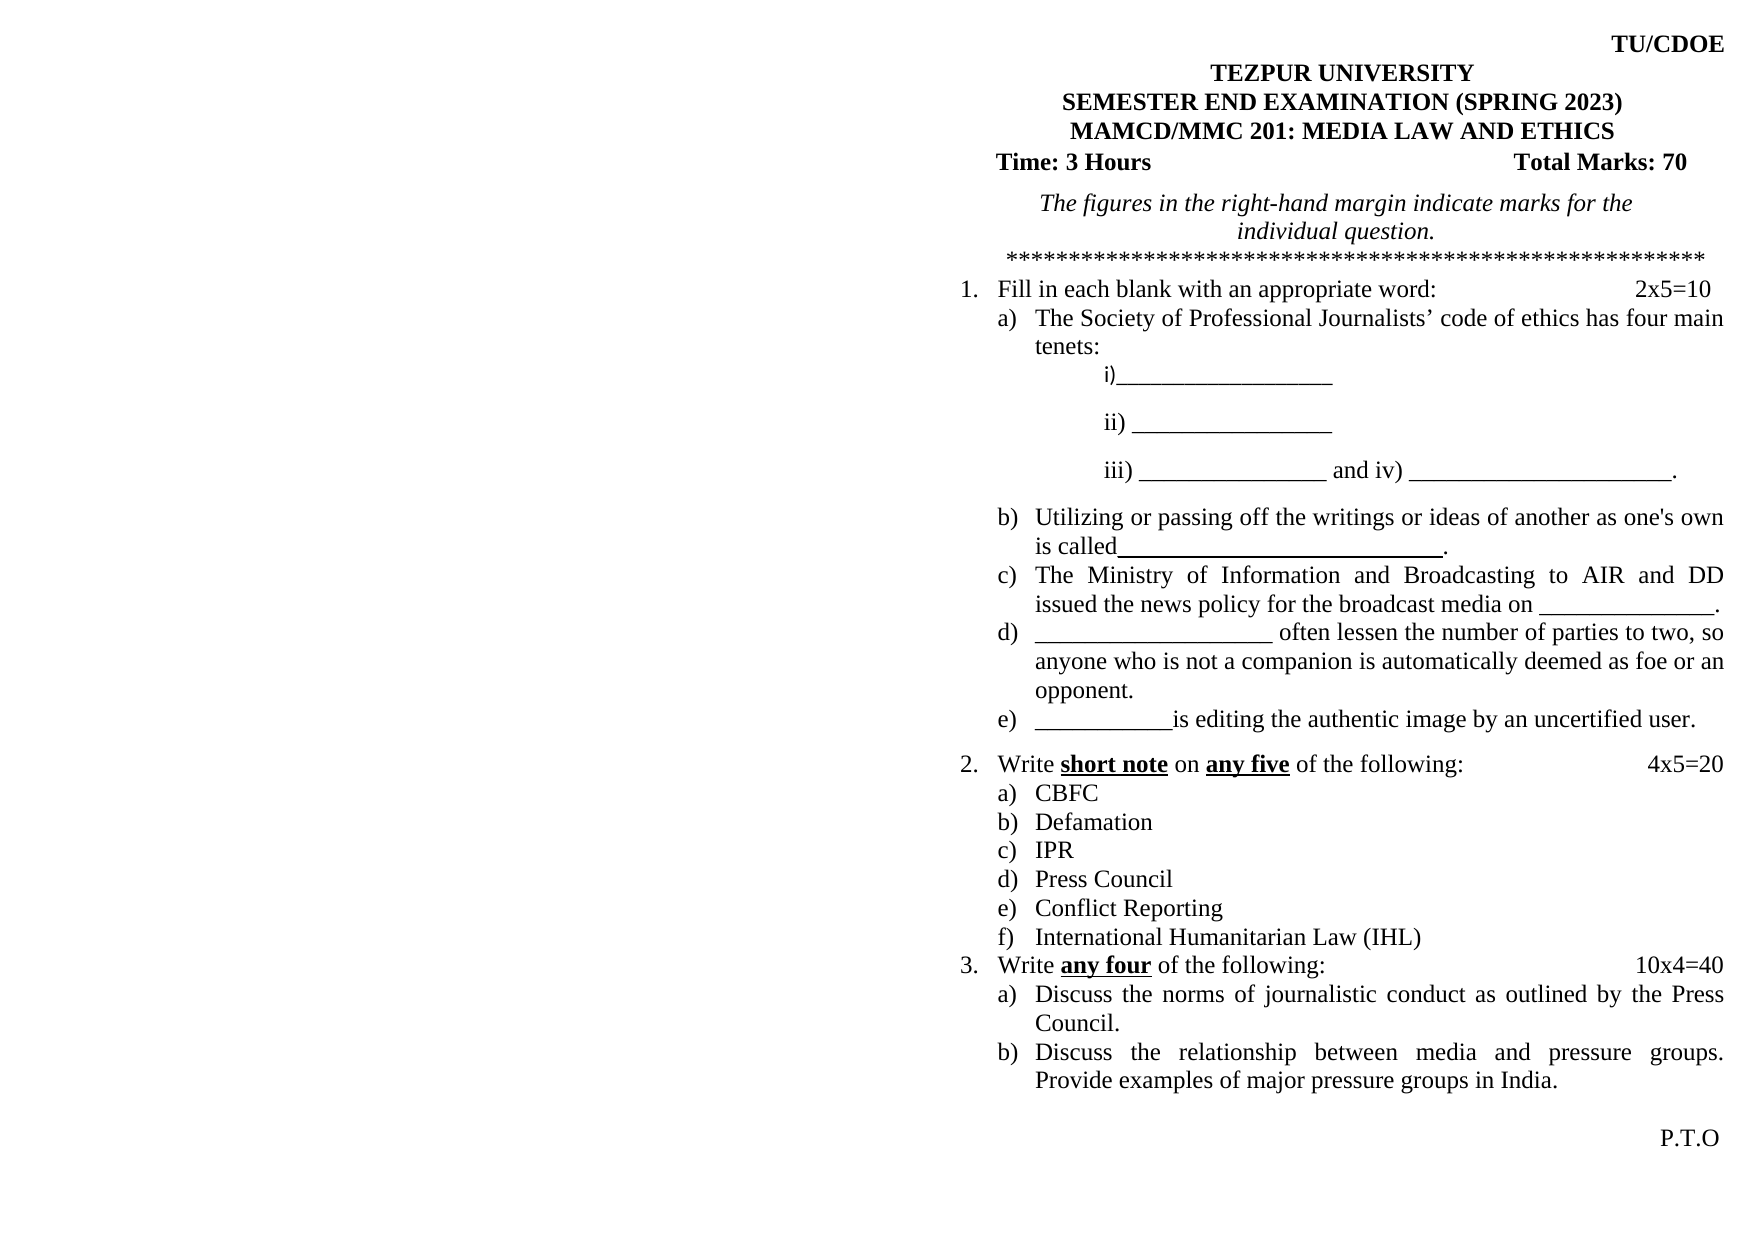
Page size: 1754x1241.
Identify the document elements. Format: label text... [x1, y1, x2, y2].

text ******************************************************** [989, 245, 1719, 274]
text MAMCD/MMC 201: MEDIA LAW AND ETHICS [960, 116, 1725, 144]
text ii) ________________ [960, 407, 1725, 436]
list The Ministry of Information and Broadcasting to AIR and DD issued the news policy for the broadcast media on ______________. [997, 560, 1725, 617]
list Discuss the norms of journalistic conduct as outlined by the Press Council. [997, 979, 1725, 1037]
list CBFC [997, 778, 1725, 807]
list The Society of Professional Journalists’ code of ethics has four main tenets: [997, 303, 1725, 360]
text P.T.O [1560, 1123, 1725, 1152]
list Write any four of the following: 10x4=40 [960, 951, 1725, 979]
list Press Council [997, 864, 1725, 893]
list Write short note on any five of the following: 4x5=20 [960, 749, 1725, 778]
list Conflict Reporting [997, 893, 1725, 922]
text The figures in the right-hand margin indicate marks for the individual question. [989, 188, 1682, 245]
list International Humanitarian Law (IHL) [997, 922, 1725, 951]
list Defamation [997, 807, 1725, 836]
text TU/CDOE [960, 29, 1725, 58]
list Discuss the relationship between media and pressure groups. Provide examples of major pressure groups in India. [997, 1037, 1725, 1094]
list ___________is editing the authentic image by an uncertified user. [997, 704, 1725, 732]
list IPR [997, 836, 1725, 864]
text Time: 3 Hours Total Marks: 70 [989, 147, 1725, 176]
text TEZPUR UNIVERSITY [960, 58, 1725, 87]
list Fill in each blank with an appropriate word: 2x5=10 [960, 274, 1725, 303]
text SEMESTER END EXAMINATION (SPRING 2023) [960, 87, 1725, 116]
list ___________________ often lessen the number of parties to two, so anyone who is not a companion is automatically deemed as foe or an opponent. [997, 617, 1725, 704]
text iii) _______________ and iv) _____________________. [960, 455, 1725, 483]
list Utilizing or passing off the writings or ideas of another as one's own is called__________________________. [997, 502, 1725, 560]
text i)___________________ [960, 360, 1725, 388]
